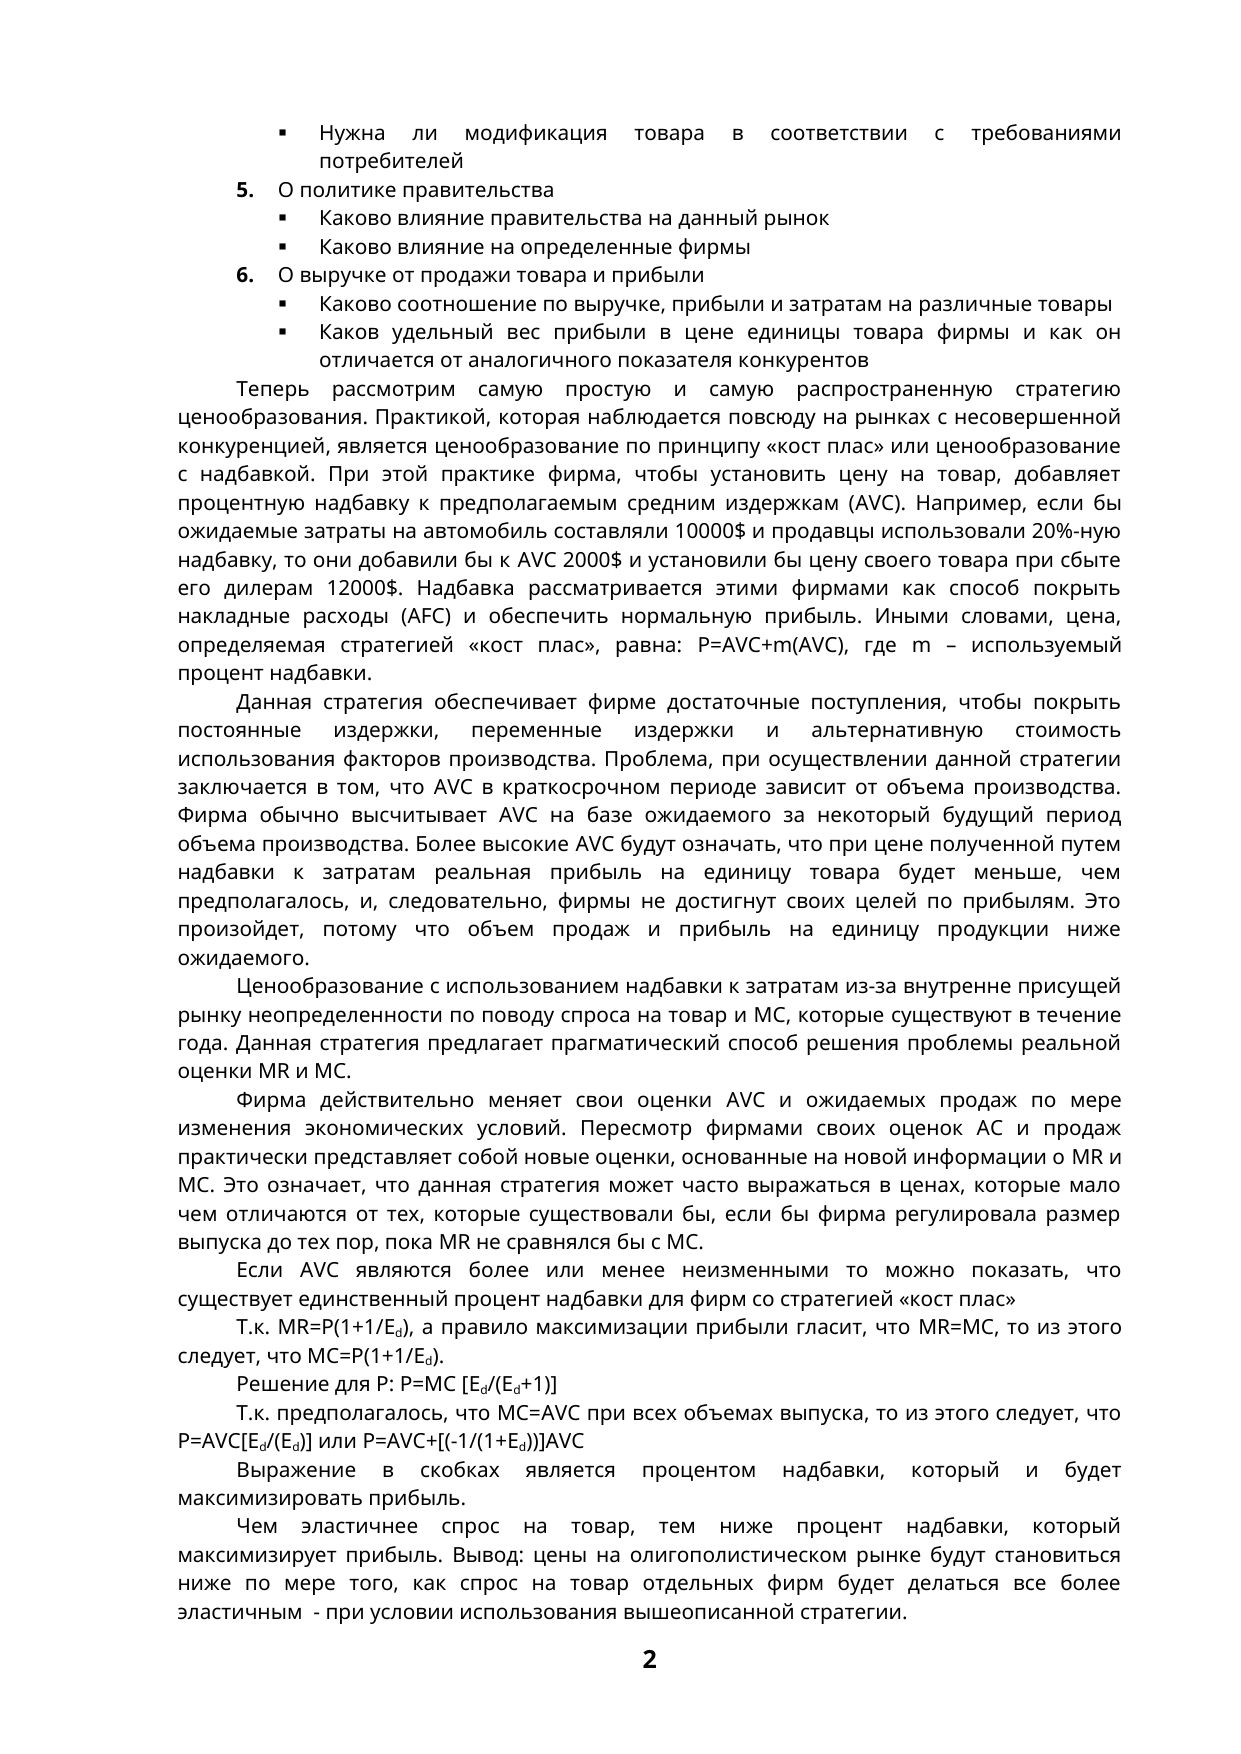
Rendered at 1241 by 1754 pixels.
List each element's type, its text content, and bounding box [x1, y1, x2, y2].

text Если AVC являются более или менее неизменными то можно показать, что существует единственный процент надбавки для фирм со стратегией «кост плас» [177, 1256, 1122, 1312]
text Чем эластичнее спрос на товар, тем ниже процент надбавки, который максимизирует прибыль. Вывод: цены на олигополистическом рынке будут становиться ниже по мере того, как спрос на товар отдельных фирм будет делаться все более эластичным - при условии использования вышеописанной стратегии. [177, 1512, 1122, 1625]
list Каково соотношение по выручке, прибыли и затратам на различные товары [278, 289, 1122, 317]
text Т.к. MR=P(1+1/Ed), а правило максимизации прибыли гласит, что MR=MC, то из этого следует, что МС=Р(1+1/Еd). [177, 1312, 1122, 1369]
list Каково влияние на определенные фирмы [278, 232, 1122, 260]
list Каково влияние правительства на данный рынок [278, 203, 1122, 232]
list Нужна ли модификация товара в соответствии с требованиями потребителей [278, 118, 1122, 175]
text Теперь рассмотрим самую простую и самую распространенную стратегию ценообразования. Практикой, которая наблюдается повсюду на рынках с несовершенной конкуренцией, является ценообразование по принципу «кост плас» или ценообразование с надбавкой. При этой практике фирма, чтобы установить цену на товар, добавляет процентную надбавку к предполагаемым средним издержкам (AVC). Например, если бы ожидаемые затраты на автомобиль составляли 10000$ и продавцы использовали 20%-ную надбавку, то они добавили бы к AVC 2000$ и установили бы цену своего товара при сбыте его дилерам 12000$. Надбавка рассматривается этими фирмами как способ покрыть накладные расходы (AFC) и обеспечить нормальную прибыль. Иными словами, цена, определяемая стратегией «кост плас», равна: P=AVC+m(AVC), где m – используемый процент надбавки. [177, 374, 1122, 687]
text Решение для Р: Р=МС [Ed/(Ed+1)] [177, 1369, 1122, 1398]
text Ценообразование с использованием надбавки к затратам из-за внутренне присущей рынку неопределенности по поводу спроса на товар и МС, которые существуют в течение года. Данная стратегия предлагает прагматический способ решения проблемы реальной оценки MR и МС. [177, 971, 1122, 1085]
text Выражение в скобках является процентом надбавки, который и будет максимизировать прибыль. [177, 1455, 1122, 1512]
text Данная стратегия обеспечивает фирме достаточные поступления, чтобы покрыть постоянные издержки, переменные издержки и альтернативную стоимость использования факторов производства. Проблема, при осуществлении данной стратегии заключается в том, что AVC в краткосрочном периоде зависит от объема производства. Фирма обычно высчитывает AVC на базе ожидаемого за некоторый будущий период объема производства. Более высокие AVC будут означать, что при цене полученной путем надбавки к затратам реальная прибыль на единицу товара будет меньше, чем предполагалось, и, следовательно, фирмы не достигнут своих целей по прибылям. Это произойдет, потому что объем продаж и прибыль на единицу продукции ниже ожидаемого. [177, 687, 1122, 971]
list О выручке от продажи товара и прибыли [236, 260, 1122, 289]
list О политике правительства [236, 175, 1122, 203]
text Т.к. предполагалось, что МС=AVC при всех объемах выпуска, то из этого следует, что Р=AVC[Ed/(Ed)] или P=AVC+[(-1/(1+Ed))]AVC [177, 1398, 1122, 1455]
text Фирма действительно меняет свои оценки AVC и ожидаемых продаж по мере изменения экономических условий. Пересмотр фирмами своих оценок АС и продаж практически представляет собой новые оценки, основанные на новой информации о MR и МС. Это означает, что данная стратегия может часто выражаться в ценах, которые мало чем отличаются от тех, которые существовали бы, если бы фирма регулировала размер выпуска до тех пор, пока MR не сравнялся бы с МС. [177, 1085, 1122, 1256]
list Каков удельный вес прибыли в цене единицы товара фирмы и как он отличается от аналогичного показателя конкурентов [278, 317, 1122, 374]
